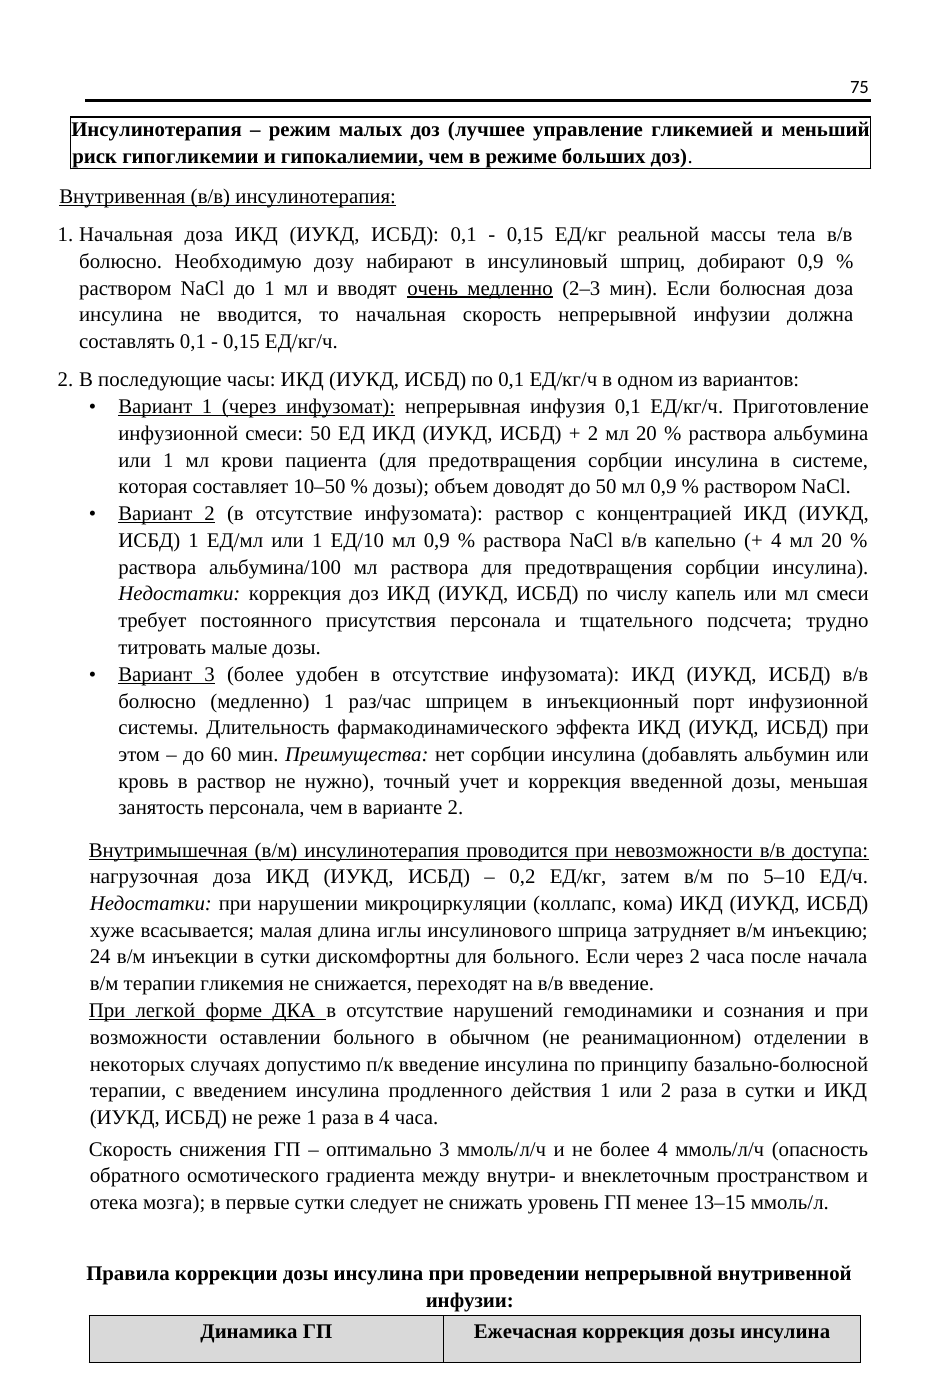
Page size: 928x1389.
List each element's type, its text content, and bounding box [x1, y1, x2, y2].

text При легкой форме ДКА в отсутствие нарушений гемодинамики и сознания и при возможности оставлении больного в обычном (не реанимационном) отделении в некоторых случаях допустимо п/к введение инсулина по принципу базально-болюсной терапии, с введением инсулина продленного действия 1 или 2 раза в сутки и ИКД (ИУКД, ИСБД) не реже 1 раза в 4 часа. [88, 998, 869, 1129]
list Вариант 1 (через инфузомат): непрерывная инфузия 0,1 ЕД/кг/ч. Приготовление инфузионной смеси: 50 ЕД ИКД (ИУКД, ИСБД) + 2 мл 20 % раствора альбумина или 1 мл крови пациента (для предотвращения сорбции инсулина в системе, которая составляет 10–50 % дозы); объем доводят до 50 мл 0,9 % раствором NaCl. [88, 394, 869, 498]
text Правила коррекции дозы инсулина при проведении непрерывной внутривенной инфузии: [81, 1261, 857, 1312]
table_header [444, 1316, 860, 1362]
list В последующие часы: ИКД (ИУКД, ИСБД) по 0,1 ЕД/кг/ч в одном из вариантов: [57, 367, 854, 391]
list Вариант 2 (в отсутствие инфузомата): раствор с концентрацией ИКД (ИУКД, ИСБД) 1 ЕД/мл или 1 ЕД/10 мл 0,9 % раствора NaCl в/в капельно (+ 4 мл 20 % раствора альбумина/100 мл раствора для предотвращения сорбции инсулина). Недостатки: коррекция доз ИКД (ИУКД, ИСБД) по числу капель или мл смеси требует постоянного присутствия персонала и тщательного подсчета; трудно титровать малые дозы. [88, 501, 869, 659]
list Вариант 3 (более удобен в отсутствие инфузомата): ИКД (ИУКД, ИСБД) в/в болюсно (медленно) 1 раз/час шприцем в инъекционный порт инфузионной системы. Длительность фармакодинамического эффекта ИКД (ИУКД, ИСБД) при этом – до 60 мин. Преимущества: нет сорбции инсулина (добавлять альбумин или кровь в раствор не нужно), точный учет и коррекция введенной дозы, меньшая занятость персонала, чем в варианте 2. [88, 662, 869, 819]
text Внутривенная (в/в) инсулинотерапия: [59, 184, 887, 208]
list Начальная доза ИКД (ИУКД, ИСБД): 0,1 - 0,15 ЕД/кг реальной массы тела в/в болюсно. Необходимую дозу набирают в инсулиновый шприц, добирают 0,9 % раствором NaCl до 1 мл и вводят очень медленно (2–3 мин). Если болюсная доза инсулина не вводится, то начальная скорость непрерывной инфузии должна составлять 0,1 - 0,15 ЕД/кг/ч. [57, 222, 854, 353]
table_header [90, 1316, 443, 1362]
text Инсулинотерапия – режим малых доз (лучшее управление гликемией и меньший риск гипогликемии и гипокалиемии, чем в режиме больших доз). [71, 118, 870, 168]
text Скорость снижения ГП – оптимально 3 ммоль/л/ч и не более 4 ммоль/л/ч (опасность обратного осмотического градиента между внутри- и внеклеточным пространством и отека мозга); в первые сутки следует не снижать уровень ГП менее 13–15 ммоль/л. [88, 1137, 869, 1214]
text Внутримышечная (в/м) инсулинотерапия проводится при невозможности в/в доступа: нагрузочная доза ИКД (ИУКД, ИСБД) – 0,2 ЕД/кг, затем в/м по 5–10 ЕД/ч. Недостатки: при нарушении микроциркуляции (коллапс, кома) ИКД (ИУКД, ИСБД) хуже всасывается; малая длина иглы инсулинового шприца затрудняет в/м инъекцию; 24 в/м инъекции в сутки дискомфортны для больного. Если через 2 часа после начала в/м терапии гликемия не снижается, переходят на в/в введение. [88, 860, 869, 995]
